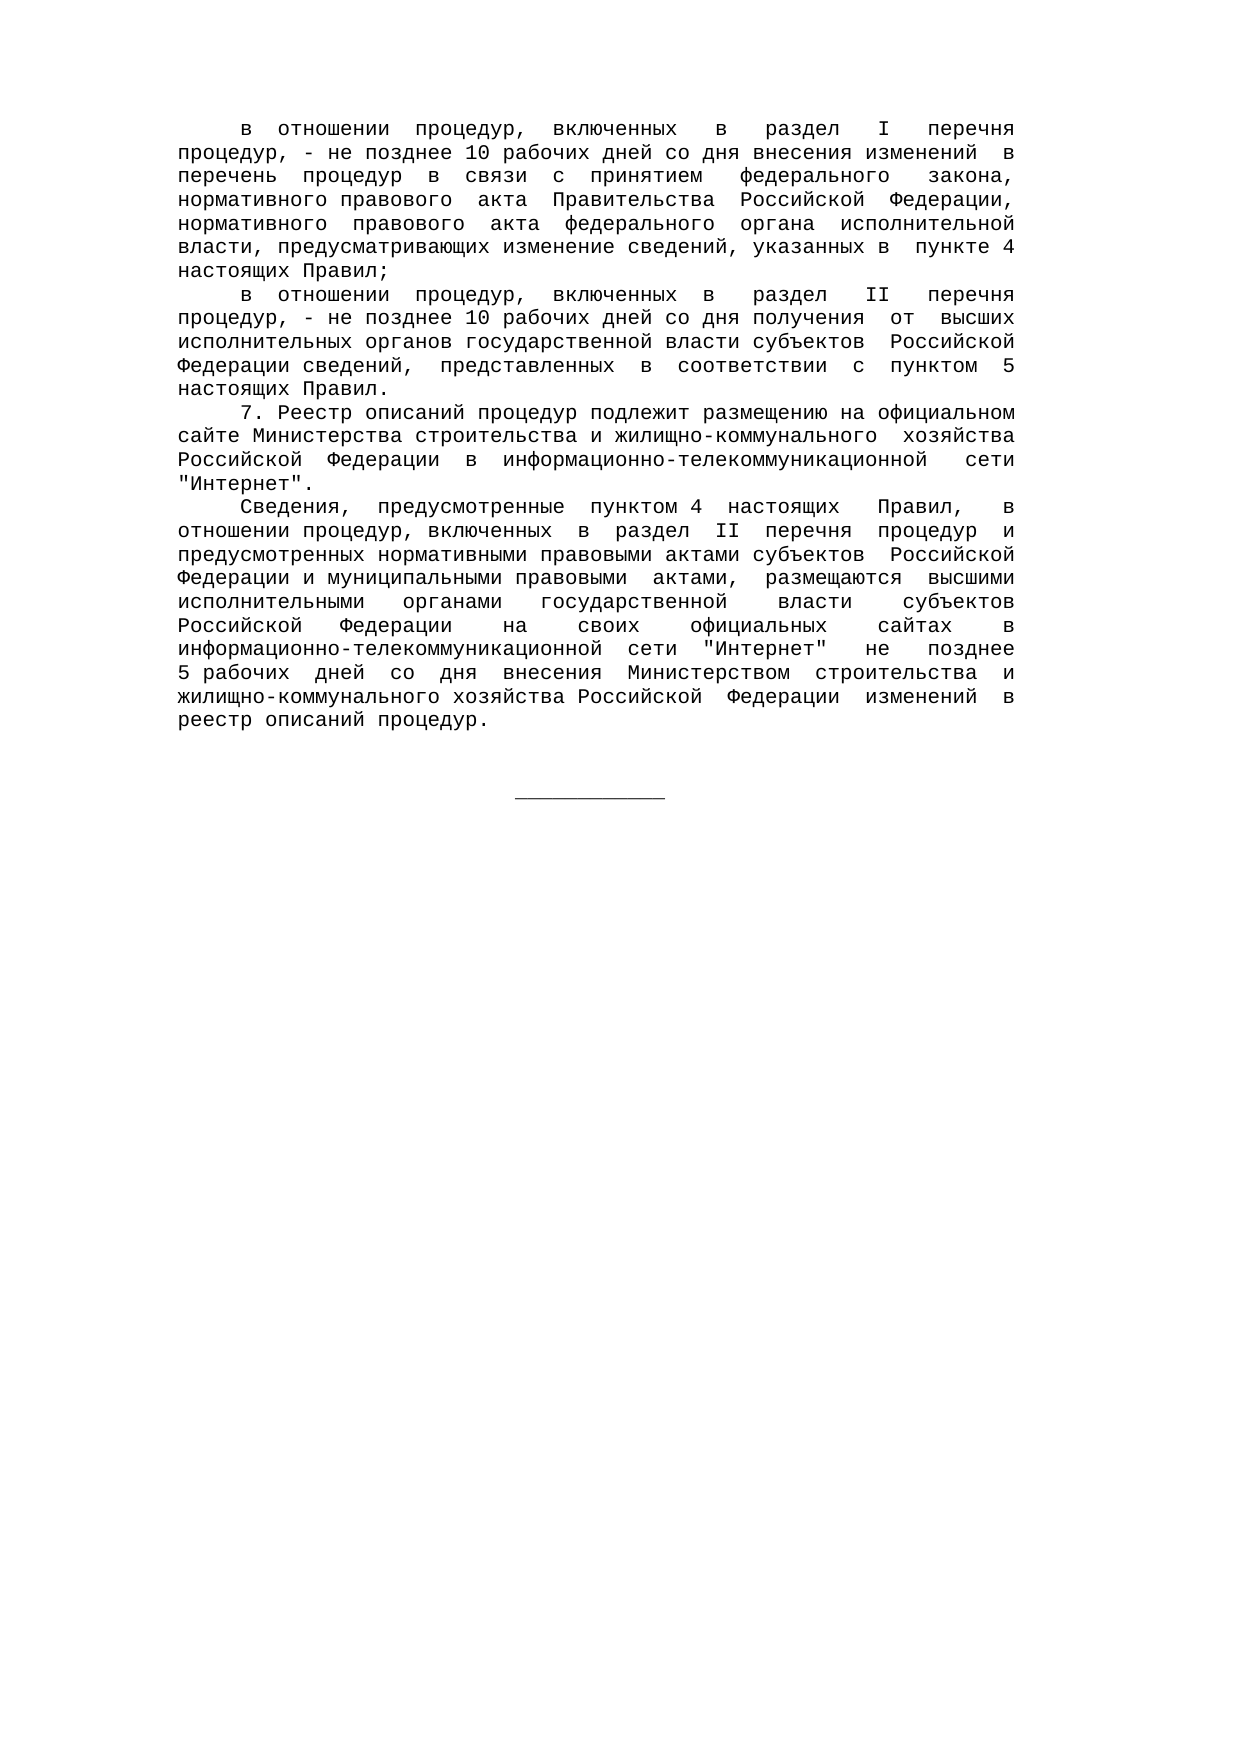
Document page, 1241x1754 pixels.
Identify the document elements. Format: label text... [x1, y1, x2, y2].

text перечень процедур в связи с принятием федерального закона, [177, 165, 1152, 189]
text настоящих Правил; [177, 260, 1152, 284]
text Российской Федерации в информационно-телекоммуникационной сети [177, 449, 1152, 473]
text исполнительных органов государственной власти субъектов Российской [177, 331, 1152, 354]
text ____________ [177, 780, 1152, 804]
text в отношении процедур, включенных в раздел I перечня [177, 118, 1152, 142]
text Федерации и муниципальными правовыми актами, размещаются высшими [177, 567, 1152, 591]
text 7. Реестр описаний процедур подлежит размещению на официальном [177, 402, 1152, 426]
text информационно-телекоммуникационной сети "Интернет" не позднее [177, 638, 1152, 662]
text сайте Министерства строительства и жилищно-коммунального хозяйства [177, 426, 1152, 449]
text исполнительными органами государственной власти субъектов [177, 591, 1152, 615]
text процедур, - не позднее 10 рабочих дней со дня получения от высших [177, 307, 1152, 331]
text 5 рабочих дней со дня внесения Министерством строительства и [177, 662, 1152, 686]
text Федерации сведений, представленных в соответствии с пунктом 5 [177, 354, 1152, 378]
text Российской Федерации на своих официальных сайтах в [177, 615, 1152, 638]
text нормативного правового акта федерального органа исполнительной [177, 213, 1152, 236]
text нормативного правового акта Правительства Российской Федерации, [177, 189, 1152, 213]
text власти, предусматривающих изменение сведений, указанных в пункте 4 [177, 236, 1152, 260]
text предусмотренных нормативными правовыми актами субъектов Российской [177, 544, 1152, 567]
text "Интернет". [177, 473, 1152, 496]
text отношении процедур, включенных в раздел II перечня процедур и [177, 520, 1152, 544]
text настоящих Правил. [177, 378, 1152, 402]
text Сведения, предусмотренные пунктом 4 настоящих Правил, в [177, 496, 1152, 520]
text процедур, - не позднее 10 рабочих дней со дня внесения изменений в [177, 142, 1152, 165]
text реестр описаний процедур. [177, 709, 1152, 733]
text в отношении процедур, включенных в раздел II перечня [177, 284, 1152, 307]
text жилищно-коммунального хозяйства Российской Федерации изменений в [177, 686, 1152, 709]
